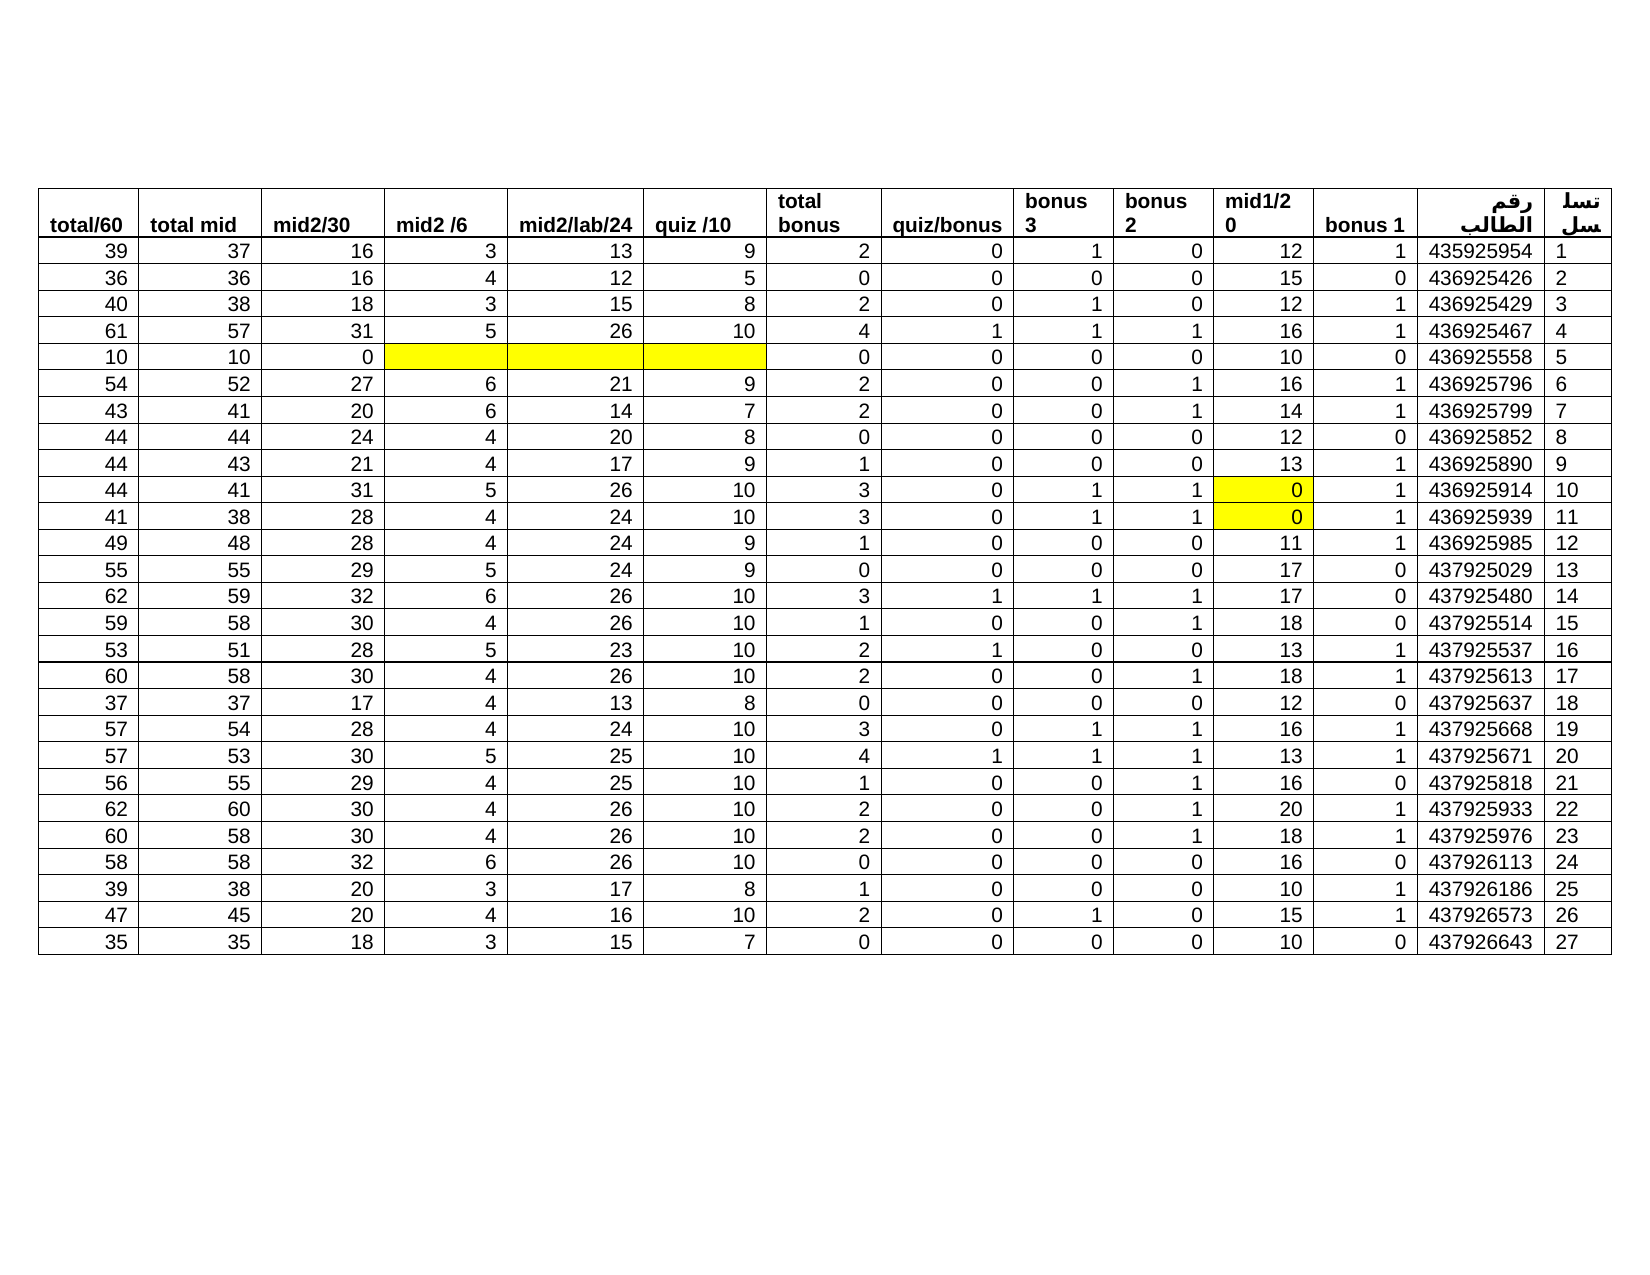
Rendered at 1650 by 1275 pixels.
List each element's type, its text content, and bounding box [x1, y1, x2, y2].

table_cell 0 [882, 370, 1013, 396]
table_cell 437926186 [1418, 875, 1544, 901]
table_cell 31 [262, 317, 384, 343]
table_cell 1 [1114, 742, 1213, 768]
table_cell 26 [508, 583, 643, 608]
table_cell 16 [1545, 636, 1611, 661]
table_cell 11 [1545, 503, 1611, 529]
table_cell 4 [385, 822, 507, 847]
table_cell 24 [508, 556, 643, 582]
table_cell [508, 344, 643, 369]
table_cell 0 [1114, 636, 1213, 661]
table_cell 1 [1014, 902, 1113, 927]
table_cell 436925426 [1418, 264, 1544, 289]
table_cell 0 [1014, 370, 1113, 396]
table_cell 35 [139, 928, 261, 954]
table_cell 55 [39, 556, 138, 582]
table_cell 1 [1314, 822, 1417, 847]
table_cell 22 [1545, 795, 1611, 821]
table_cell 26 [508, 477, 643, 502]
table_cell 13 [508, 238, 643, 263]
table_cell 43 [39, 397, 138, 422]
table_cell 2 [767, 663, 881, 688]
table_cell 1 [1114, 477, 1213, 502]
table_cell 49 [39, 530, 138, 555]
table_cell 0 [1014, 663, 1113, 688]
table_cell 57 [39, 716, 138, 741]
table_cell 1 [1114, 822, 1213, 847]
table_cell 1 [1314, 663, 1417, 688]
table_cell 0 [882, 264, 1013, 289]
table_cell 1 [1114, 317, 1213, 343]
table_cell 30 [262, 609, 384, 635]
table_cell 40 [39, 291, 138, 316]
table_cell 58 [39, 849, 138, 874]
table_cell 10 [139, 344, 261, 369]
table_cell 18 [1214, 822, 1313, 847]
table_cell [385, 344, 507, 369]
table_cell 0 [1114, 530, 1213, 555]
table_cell 18 [1214, 609, 1313, 635]
table_cell 1 [1314, 636, 1417, 661]
table_cell 0 [882, 822, 1013, 847]
table_cell 18 [262, 291, 384, 316]
table_cell 1 [1314, 795, 1417, 821]
table_cell 58 [139, 849, 261, 874]
table_cell 2 [1545, 264, 1611, 289]
table_cell 6 [385, 370, 507, 396]
table_cell 58 [139, 609, 261, 635]
table_cell 62 [39, 583, 138, 608]
table_cell 0 [1014, 397, 1113, 422]
table_cell 39 [39, 238, 138, 263]
table_cell 436925939 [1418, 503, 1544, 529]
table_cell 0 [262, 344, 384, 369]
table_cell 436925890 [1418, 450, 1544, 476]
table_cell 17 [1214, 556, 1313, 582]
table_cell 13 [508, 689, 643, 714]
table_cell 10 [1214, 875, 1313, 901]
table_cell 0 [882, 397, 1013, 422]
table_cell 437925537 [1418, 636, 1544, 661]
table_header mid1/20 [1214, 189, 1313, 236]
table_cell 4 [385, 716, 507, 741]
table_cell 25 [1545, 875, 1611, 901]
table_cell 10 [1214, 344, 1313, 369]
table_cell 0 [767, 556, 881, 582]
table_header quiz /10 [644, 189, 766, 236]
table_cell 30 [262, 742, 384, 768]
table_cell 9 [644, 556, 766, 582]
table_cell 20 [262, 875, 384, 901]
table_cell 16 [1214, 849, 1313, 874]
table_cell 0 [882, 769, 1013, 794]
table_cell 436925914 [1418, 477, 1544, 502]
table_cell 4 [385, 609, 507, 635]
table_cell 0 [1014, 344, 1113, 369]
table_cell 2 [767, 370, 881, 396]
table_cell 10 [644, 822, 766, 847]
table_cell 0 [1114, 902, 1213, 927]
table_cell 437925976 [1418, 822, 1544, 847]
table_cell 25 [508, 769, 643, 794]
table_cell 1 [1314, 291, 1417, 316]
table_cell 1 [1314, 477, 1417, 502]
table_cell 10 [1545, 477, 1611, 502]
table_cell 58 [139, 822, 261, 847]
table_cell 1 [1314, 503, 1417, 529]
table_cell 36 [39, 264, 138, 289]
table_cell 17 [508, 875, 643, 901]
table_cell 24 [508, 503, 643, 529]
table_cell 3 [385, 238, 507, 263]
table_cell 32 [262, 583, 384, 608]
table_cell 5 [644, 264, 766, 289]
table_header mid2 /6 [385, 189, 507, 236]
table_cell 437925514 [1418, 609, 1544, 635]
table_cell 28 [262, 530, 384, 555]
table_cell 0 [882, 663, 1013, 688]
table_cell 4 [385, 689, 507, 714]
table_cell 60 [39, 822, 138, 847]
table_cell 18 [1214, 663, 1313, 688]
table_cell 41 [139, 397, 261, 422]
table_cell 2 [767, 636, 881, 661]
table_cell 3 [385, 875, 507, 901]
table_cell 6 [385, 849, 507, 874]
table_cell 44 [39, 450, 138, 476]
table_cell 0 [1314, 424, 1417, 449]
table_cell 18 [262, 928, 384, 954]
table_cell 53 [139, 742, 261, 768]
table_cell 3 [767, 477, 881, 502]
table_cell 0 [882, 928, 1013, 954]
table_cell 9 [644, 238, 766, 263]
table_cell 3 [385, 291, 507, 316]
table_cell 0 [882, 556, 1013, 582]
table_cell 51 [139, 636, 261, 661]
table_cell 1 [1314, 397, 1417, 422]
table_cell 0 [882, 875, 1013, 901]
table_cell 10 [644, 849, 766, 874]
table_cell 1 [767, 875, 881, 901]
table_cell 1 [1114, 503, 1213, 529]
table_cell 44 [39, 477, 138, 502]
table_cell 9 [644, 370, 766, 396]
table_cell 8 [1545, 424, 1611, 449]
table_cell 17 [508, 450, 643, 476]
table_cell 26 [508, 849, 643, 874]
table_cell 53 [39, 636, 138, 661]
table_cell 1 [1314, 317, 1417, 343]
table_cell 1 [1114, 769, 1213, 794]
table_cell 3 [767, 583, 881, 608]
table_cell 54 [39, 370, 138, 396]
table_cell 1 [882, 317, 1013, 343]
table_cell 10 [644, 583, 766, 608]
table_cell 55 [139, 769, 261, 794]
table_cell 29 [262, 556, 384, 582]
table_cell 16 [262, 238, 384, 263]
table_cell 0 [767, 344, 881, 369]
table_cell 0 [1014, 609, 1113, 635]
table_cell 31 [262, 477, 384, 502]
table_cell 0 [1114, 849, 1213, 874]
table_cell 27 [1545, 928, 1611, 954]
table_cell 1 [1314, 742, 1417, 768]
table_cell 1 [1314, 875, 1417, 901]
table_cell 0 [1014, 822, 1113, 847]
table_cell 4 [385, 530, 507, 555]
table_cell 0 [882, 503, 1013, 529]
table_cell 4 [385, 795, 507, 821]
table_cell 1 [1014, 477, 1113, 502]
table_cell 437925671 [1418, 742, 1544, 768]
table_cell 436925558 [1418, 344, 1544, 369]
table_cell 0 [1114, 928, 1213, 954]
table_cell 39 [39, 875, 138, 901]
table_cell 3 [767, 716, 881, 741]
table_cell 0 [1014, 795, 1113, 821]
table_cell 17 [262, 689, 384, 714]
table_cell 1 [1114, 583, 1213, 608]
table_cell 54 [139, 716, 261, 741]
table_cell 15 [508, 291, 643, 316]
table_cell 436925852 [1418, 424, 1544, 449]
table_cell 12 [1545, 530, 1611, 555]
table_cell 1 [1014, 317, 1113, 343]
table_cell 0 [882, 609, 1013, 635]
table_cell 10 [644, 663, 766, 688]
table_cell 1 [1114, 663, 1213, 688]
table_cell 10 [644, 503, 766, 529]
table_cell 0 [1114, 689, 1213, 714]
table_cell 10 [39, 344, 138, 369]
table_cell 4 [767, 317, 881, 343]
table_cell 436925467 [1418, 317, 1544, 343]
table_cell 37 [39, 689, 138, 714]
table_cell 0 [1014, 769, 1113, 794]
table_cell 36 [139, 264, 261, 289]
table_cell 4 [1545, 317, 1611, 343]
table_cell 0 [882, 716, 1013, 741]
table_cell 10 [644, 609, 766, 635]
table_cell 21 [262, 450, 384, 476]
table_cell 4 [385, 663, 507, 688]
table_cell 38 [139, 503, 261, 529]
table_cell 1 [882, 636, 1013, 661]
table_cell 26 [508, 317, 643, 343]
table_cell 57 [39, 742, 138, 768]
table_cell 23 [508, 636, 643, 661]
table_cell 17 [1214, 583, 1313, 608]
table_cell 23 [1545, 822, 1611, 847]
table_cell 8 [644, 875, 766, 901]
table_cell 2 [767, 795, 881, 821]
table_cell 437925029 [1418, 556, 1544, 582]
table_cell 0 [1114, 424, 1213, 449]
table_cell 1 [1314, 370, 1417, 396]
table_cell 17 [1545, 663, 1611, 688]
table_cell 9 [1545, 450, 1611, 476]
table_cell 1 [882, 583, 1013, 608]
table_cell 47 [39, 902, 138, 927]
table_cell 9 [644, 450, 766, 476]
table_cell 0 [1014, 450, 1113, 476]
table_cell 28 [262, 716, 384, 741]
table_cell 30 [262, 822, 384, 847]
table_cell 16 [1214, 317, 1313, 343]
table_cell 2 [767, 902, 881, 927]
table_cell 0 [1014, 530, 1113, 555]
table_cell 4 [385, 769, 507, 794]
table_cell 0 [1114, 875, 1213, 901]
table_cell 16 [508, 902, 643, 927]
table_cell 0 [1114, 344, 1213, 369]
table_cell 1 [1114, 370, 1213, 396]
table_cell 11 [1214, 530, 1313, 555]
table_cell 21 [1545, 769, 1611, 794]
table_cell 15 [1545, 609, 1611, 635]
table_cell 4 [767, 742, 881, 768]
table_cell 0 [1314, 583, 1417, 608]
table_cell 35 [39, 928, 138, 954]
table_cell 10 [644, 317, 766, 343]
table_cell 6 [1545, 370, 1611, 396]
table_cell 0 [882, 424, 1013, 449]
table_cell 58 [139, 663, 261, 688]
table_cell 12 [1214, 238, 1313, 263]
table_cell 37 [139, 238, 261, 263]
table_cell 1 [767, 450, 881, 476]
table_cell 0 [767, 264, 881, 289]
table_cell 13 [1214, 450, 1313, 476]
table_cell 7 [644, 397, 766, 422]
table_cell 0 [882, 344, 1013, 369]
table_cell 1 [1314, 716, 1417, 741]
table_cell 1 [767, 609, 881, 635]
table_cell 60 [139, 795, 261, 821]
table_cell 1 [882, 742, 1013, 768]
table_cell 0 [882, 291, 1013, 316]
table_cell 436925799 [1418, 397, 1544, 422]
table_cell 15 [508, 928, 643, 954]
table_cell 56 [39, 769, 138, 794]
table_cell 26 [1545, 902, 1611, 927]
table_cell 41 [39, 503, 138, 529]
table_cell 29 [262, 769, 384, 794]
table_cell 0 [1314, 928, 1417, 954]
table_cell 0 [1314, 689, 1417, 714]
table_cell 12 [1214, 689, 1313, 714]
table_cell 1 [1014, 583, 1113, 608]
table_cell 0 [1214, 503, 1313, 529]
table_cell 0 [1014, 849, 1113, 874]
table_cell 0 [767, 928, 881, 954]
table_cell 30 [262, 795, 384, 821]
table_cell 1 [1014, 742, 1113, 768]
table_header رقم الطالب [1418, 189, 1544, 236]
table_cell 26 [508, 663, 643, 688]
table_cell 437925613 [1418, 663, 1544, 688]
table_cell 1 [1114, 716, 1213, 741]
table_cell 2 [767, 822, 881, 847]
table_header bonus 1 [1314, 189, 1417, 236]
table_cell 0 [1014, 875, 1113, 901]
table_cell 0 [882, 689, 1013, 714]
table_cell 26 [508, 795, 643, 821]
table_cell 13 [1214, 636, 1313, 661]
table_cell 1 [1314, 238, 1417, 263]
table_cell 0 [1314, 264, 1417, 289]
table_cell 0 [1114, 556, 1213, 582]
table_cell 16 [1214, 716, 1313, 741]
table_cell 0 [1014, 928, 1113, 954]
table_cell 1 [1014, 716, 1113, 741]
table_cell 0 [882, 849, 1013, 874]
table_cell 1 [767, 530, 881, 555]
table_cell 7 [1545, 397, 1611, 422]
table_cell 59 [39, 609, 138, 635]
table_cell 10 [644, 742, 766, 768]
table_cell 10 [644, 477, 766, 502]
table_cell 4 [385, 503, 507, 529]
table_cell 16 [1214, 370, 1313, 396]
table_cell 437926643 [1418, 928, 1544, 954]
table_header total mid [139, 189, 261, 236]
table_cell 0 [882, 450, 1013, 476]
table_cell 24 [262, 424, 384, 449]
table_cell 437925480 [1418, 583, 1544, 608]
table_cell 52 [139, 370, 261, 396]
table_header mid2/30 [262, 189, 384, 236]
table_cell 19 [1545, 716, 1611, 741]
table_cell 5 [1545, 344, 1611, 369]
table_cell 0 [1314, 769, 1417, 794]
table_cell 0 [1214, 477, 1313, 502]
table_cell 0 [767, 689, 881, 714]
table_cell 437925818 [1418, 769, 1544, 794]
table_cell 0 [1014, 689, 1113, 714]
table_cell 24 [1545, 849, 1611, 874]
table_cell 26 [508, 609, 643, 635]
table_cell 60 [39, 663, 138, 688]
table_cell 436925429 [1418, 291, 1544, 316]
table_cell 43 [139, 450, 261, 476]
table_cell 15 [1214, 902, 1313, 927]
table_cell 0 [767, 849, 881, 874]
table_cell 0 [1014, 424, 1113, 449]
table_cell 12 [1214, 424, 1313, 449]
table_cell 48 [139, 530, 261, 555]
table_cell 5 [385, 317, 507, 343]
table_cell 10 [1214, 928, 1313, 954]
table_cell 437925933 [1418, 795, 1544, 821]
table_cell 9 [644, 530, 766, 555]
table_cell 26 [508, 822, 643, 847]
table_cell 10 [644, 636, 766, 661]
table_cell 15 [1214, 264, 1313, 289]
table_cell 20 [262, 902, 384, 927]
table_cell 25 [508, 742, 643, 768]
table_cell 0 [1014, 264, 1113, 289]
table_cell 1 [1014, 238, 1113, 263]
table_cell 16 [1214, 769, 1313, 794]
table_cell 12 [1214, 291, 1313, 316]
table_cell 4 [385, 264, 507, 289]
table_cell 437925668 [1418, 716, 1544, 741]
table_cell 1 [1545, 238, 1611, 263]
table_cell 0 [1114, 238, 1213, 263]
table_cell [644, 344, 766, 369]
table_cell 10 [644, 795, 766, 821]
table_cell 0 [1114, 264, 1213, 289]
table_cell 41 [139, 477, 261, 502]
table_cell 5 [385, 636, 507, 661]
table_cell 0 [1314, 609, 1417, 635]
table_header total bonus [767, 189, 881, 236]
table_cell 38 [139, 875, 261, 901]
table_cell 27 [262, 370, 384, 396]
table_cell 436925985 [1418, 530, 1544, 555]
table_cell 3 [1545, 291, 1611, 316]
table_cell 0 [1314, 849, 1417, 874]
table_cell 5 [385, 556, 507, 582]
table_cell 8 [644, 291, 766, 316]
table_cell 0 [767, 424, 881, 449]
table_cell 45 [139, 902, 261, 927]
table_cell 1 [1314, 530, 1417, 555]
table_cell 28 [262, 503, 384, 529]
table_cell 1 [767, 769, 881, 794]
table_cell 6 [385, 397, 507, 422]
table_header quiz/bonus [882, 189, 1013, 236]
table_cell 0 [882, 530, 1013, 555]
table_cell 44 [139, 424, 261, 449]
table_header تسلسل [1545, 189, 1611, 236]
table_cell 1 [1114, 609, 1213, 635]
table_cell 1 [1014, 503, 1113, 529]
table_cell 437926573 [1418, 902, 1544, 927]
table_cell 10 [644, 716, 766, 741]
table_cell 436925796 [1418, 370, 1544, 396]
table_cell 55 [139, 556, 261, 582]
table_cell 14 [1214, 397, 1313, 422]
table_cell 2 [767, 238, 881, 263]
table_cell 3 [767, 503, 881, 529]
table_cell 0 [1014, 636, 1113, 661]
table_cell 0 [1314, 344, 1417, 369]
table_cell 8 [644, 424, 766, 449]
table_cell 0 [882, 238, 1013, 263]
table_cell 28 [262, 636, 384, 661]
table_cell 14 [1545, 583, 1611, 608]
table_header bonus 3 [1014, 189, 1113, 236]
table_cell 2 [767, 291, 881, 316]
table_cell 24 [508, 530, 643, 555]
table_cell 24 [508, 716, 643, 741]
table_cell 10 [644, 902, 766, 927]
table_cell 0 [882, 795, 1013, 821]
table_cell 6 [385, 583, 507, 608]
table_cell 3 [385, 928, 507, 954]
table_cell 12 [508, 264, 643, 289]
table_cell 1 [1314, 902, 1417, 927]
table_cell 7 [644, 928, 766, 954]
table_cell 59 [139, 583, 261, 608]
table_cell 30 [262, 663, 384, 688]
table_cell 1 [1014, 291, 1113, 316]
table_cell 20 [262, 397, 384, 422]
table_cell 57 [139, 317, 261, 343]
table_cell 13 [1545, 556, 1611, 582]
table_cell 20 [1545, 742, 1611, 768]
table_cell 437926113 [1418, 849, 1544, 874]
table_cell 20 [508, 424, 643, 449]
table_cell 1 [1114, 397, 1213, 422]
table_header mid2/lab/24 [508, 189, 643, 236]
table_cell 5 [385, 477, 507, 502]
table_header total/60 [39, 189, 138, 236]
table_cell 18 [1545, 689, 1611, 714]
table_cell 0 [882, 902, 1013, 927]
table_cell 14 [508, 397, 643, 422]
table_cell 5 [385, 742, 507, 768]
table_cell 13 [1214, 742, 1313, 768]
table_cell 16 [262, 264, 384, 289]
table_cell 1 [1114, 795, 1213, 821]
table_cell 0 [1114, 291, 1213, 316]
table_cell 20 [1214, 795, 1313, 821]
table_cell 0 [882, 477, 1013, 502]
table_cell 21 [508, 370, 643, 396]
table_cell 4 [385, 902, 507, 927]
table_cell 32 [262, 849, 384, 874]
table_cell 62 [39, 795, 138, 821]
table_cell 8 [644, 689, 766, 714]
table_cell 38 [139, 291, 261, 316]
table_cell 4 [385, 450, 507, 476]
table_cell 37 [139, 689, 261, 714]
table_cell 61 [39, 317, 138, 343]
table_cell 44 [39, 424, 138, 449]
table_cell 2 [767, 397, 881, 422]
table_cell 0 [1314, 556, 1417, 582]
table_header bonus 2 [1114, 189, 1213, 236]
table_cell 0 [1114, 450, 1213, 476]
table_cell 1 [1314, 450, 1417, 476]
table_cell 437925637 [1418, 689, 1544, 714]
table_cell 0 [1014, 556, 1113, 582]
table_cell 4 [385, 424, 507, 449]
table_cell 10 [644, 769, 766, 794]
table_cell 435925954 [1418, 238, 1544, 263]
